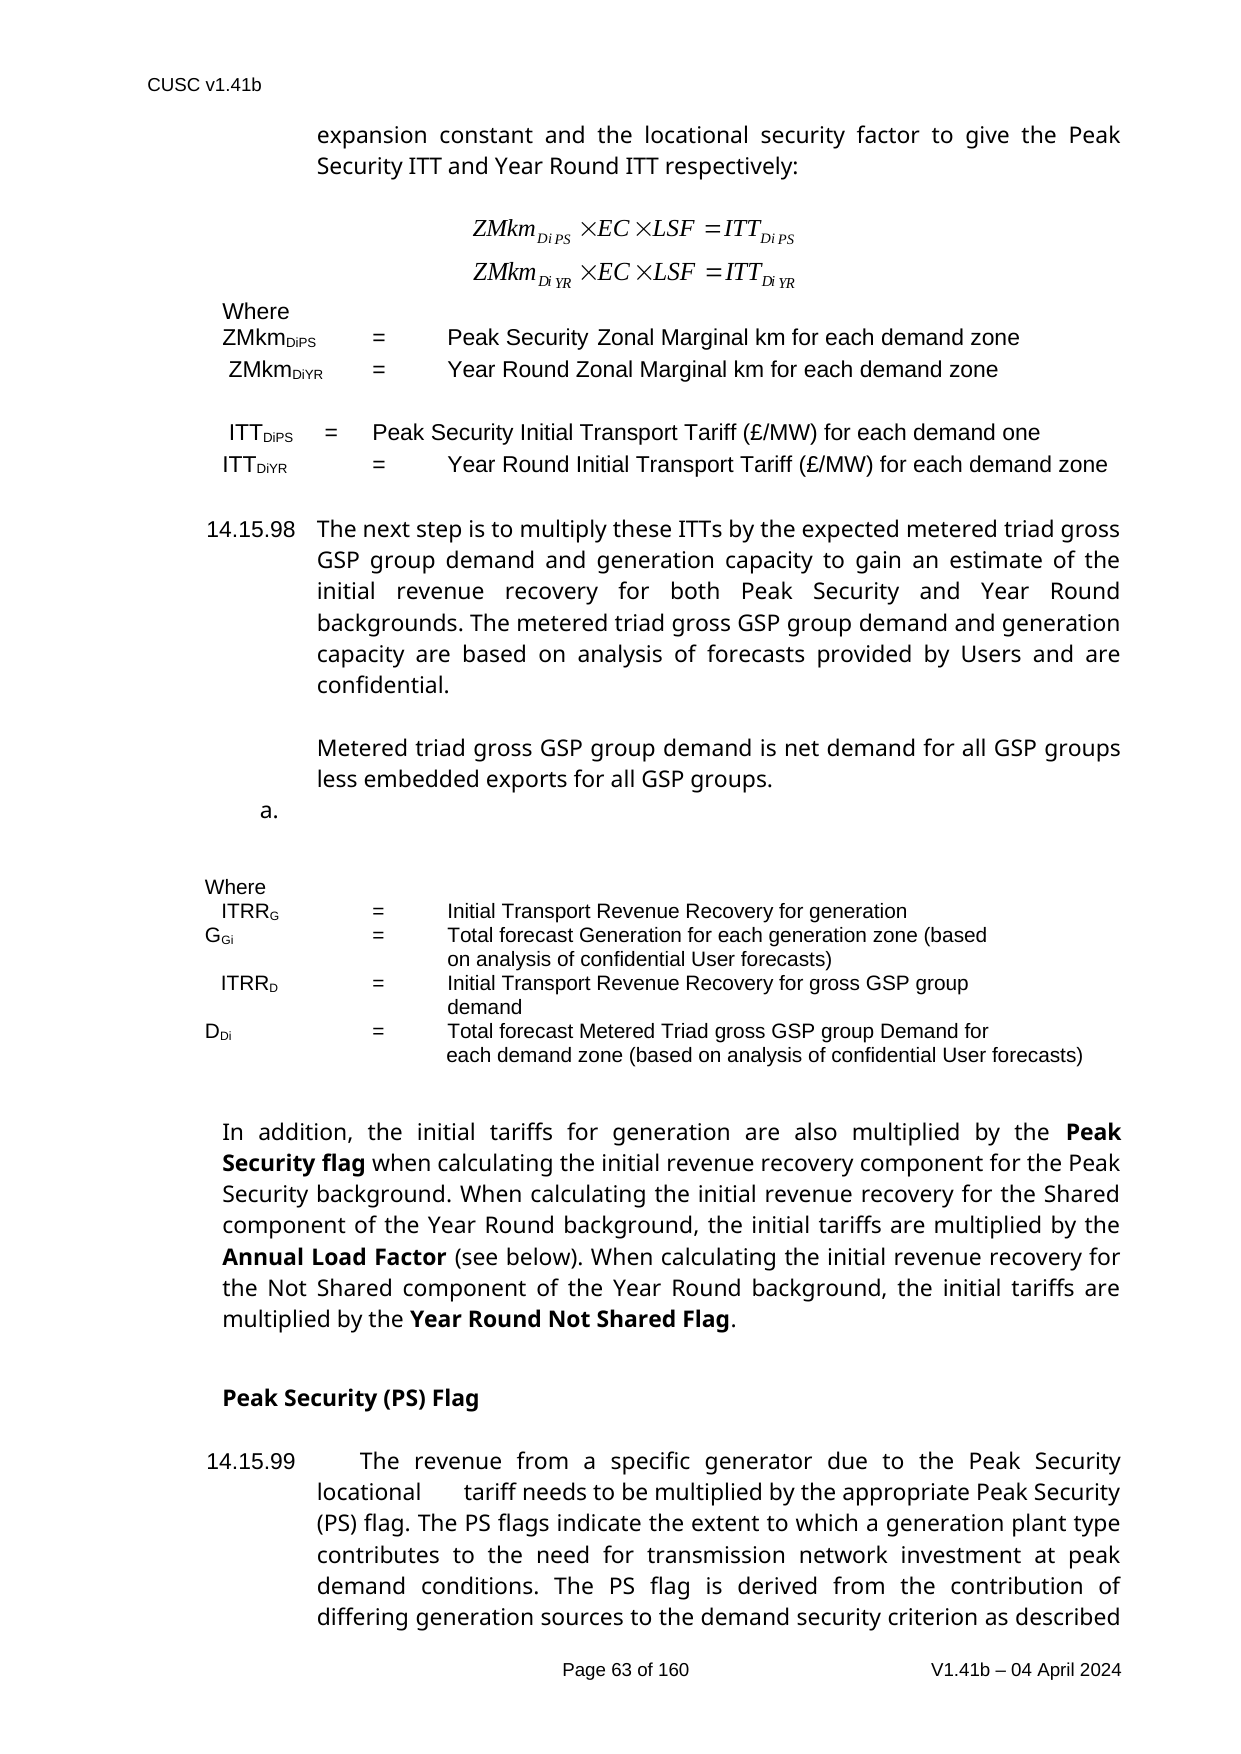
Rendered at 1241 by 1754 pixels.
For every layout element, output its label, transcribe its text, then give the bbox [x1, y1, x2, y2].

text DDi = Total forecast Metered Triad gross GSP group Demand for [147, 1018, 1121, 1042]
text In addition, the initial tariffs for generation are also multiplied by the Peak Security flag when calculating the initial revenue recovery component for the Peak Security background. When calculating the initial revenue recovery for the Shared component of the Year Round background, the initial tariffs are multiplied by the Annual Load Factor (see below). When calculating the initial revenue recovery for the Not Shared component of the Year Round background, the initial tariffs are multiplied by the Year Round Not Shared Flag. [222, 1116, 1121, 1334]
text Where [147, 875, 1121, 899]
text Peak Security (PS) Flag [222, 1382, 1121, 1414]
text ITRRG = Initial Transport Revenue Recovery for generation [147, 899, 1121, 923]
text ITTDiYR = Year Round Initial Transport Tariff (£/MW) for each demand zone [147, 451, 1121, 477]
text on analysis of confidential User forecasts) [446, 947, 1121, 971]
list The next step is to multiply these ITTs by the expected metered triad gross GSP group demand and generation capacity to gain an estimate of the initial revenue recovery for both Peak Security and Year Round backgrounds. The metered triad gross GSP group demand and generation capacity are based on analysis of forecasts provided by Users and are confidential. [206, 513, 1121, 700]
text ZMkmDiYR = Year Round Zonal Marginal km for each demand zone [147, 356, 1121, 382]
text ZMkmDiPS = Peak Security Zonal Marginal km for each demand zone [147, 324, 1121, 351]
text demand [372, 994, 1121, 1018]
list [206, 1445, 1121, 1632]
text GGi = Total forecast Generation for each generation zone (based [147, 923, 1121, 947]
text Metered triad gross GSP group demand is net demand for all GSP groups less embedded exports for all GSP groups. [317, 732, 1121, 794]
text ITTDiPS = Peak Security Initial Transport Tariff (£/MW) for each demand one [222, 419, 1121, 445]
text ITRRD = Initial Transport Revenue Recovery for gross GSP group [221, 971, 1121, 994]
text Where [147, 298, 1121, 324]
text each demand zone (based on analysis of confidential User forecasts) [445, 1042, 1121, 1066]
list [206, 119, 1121, 181]
